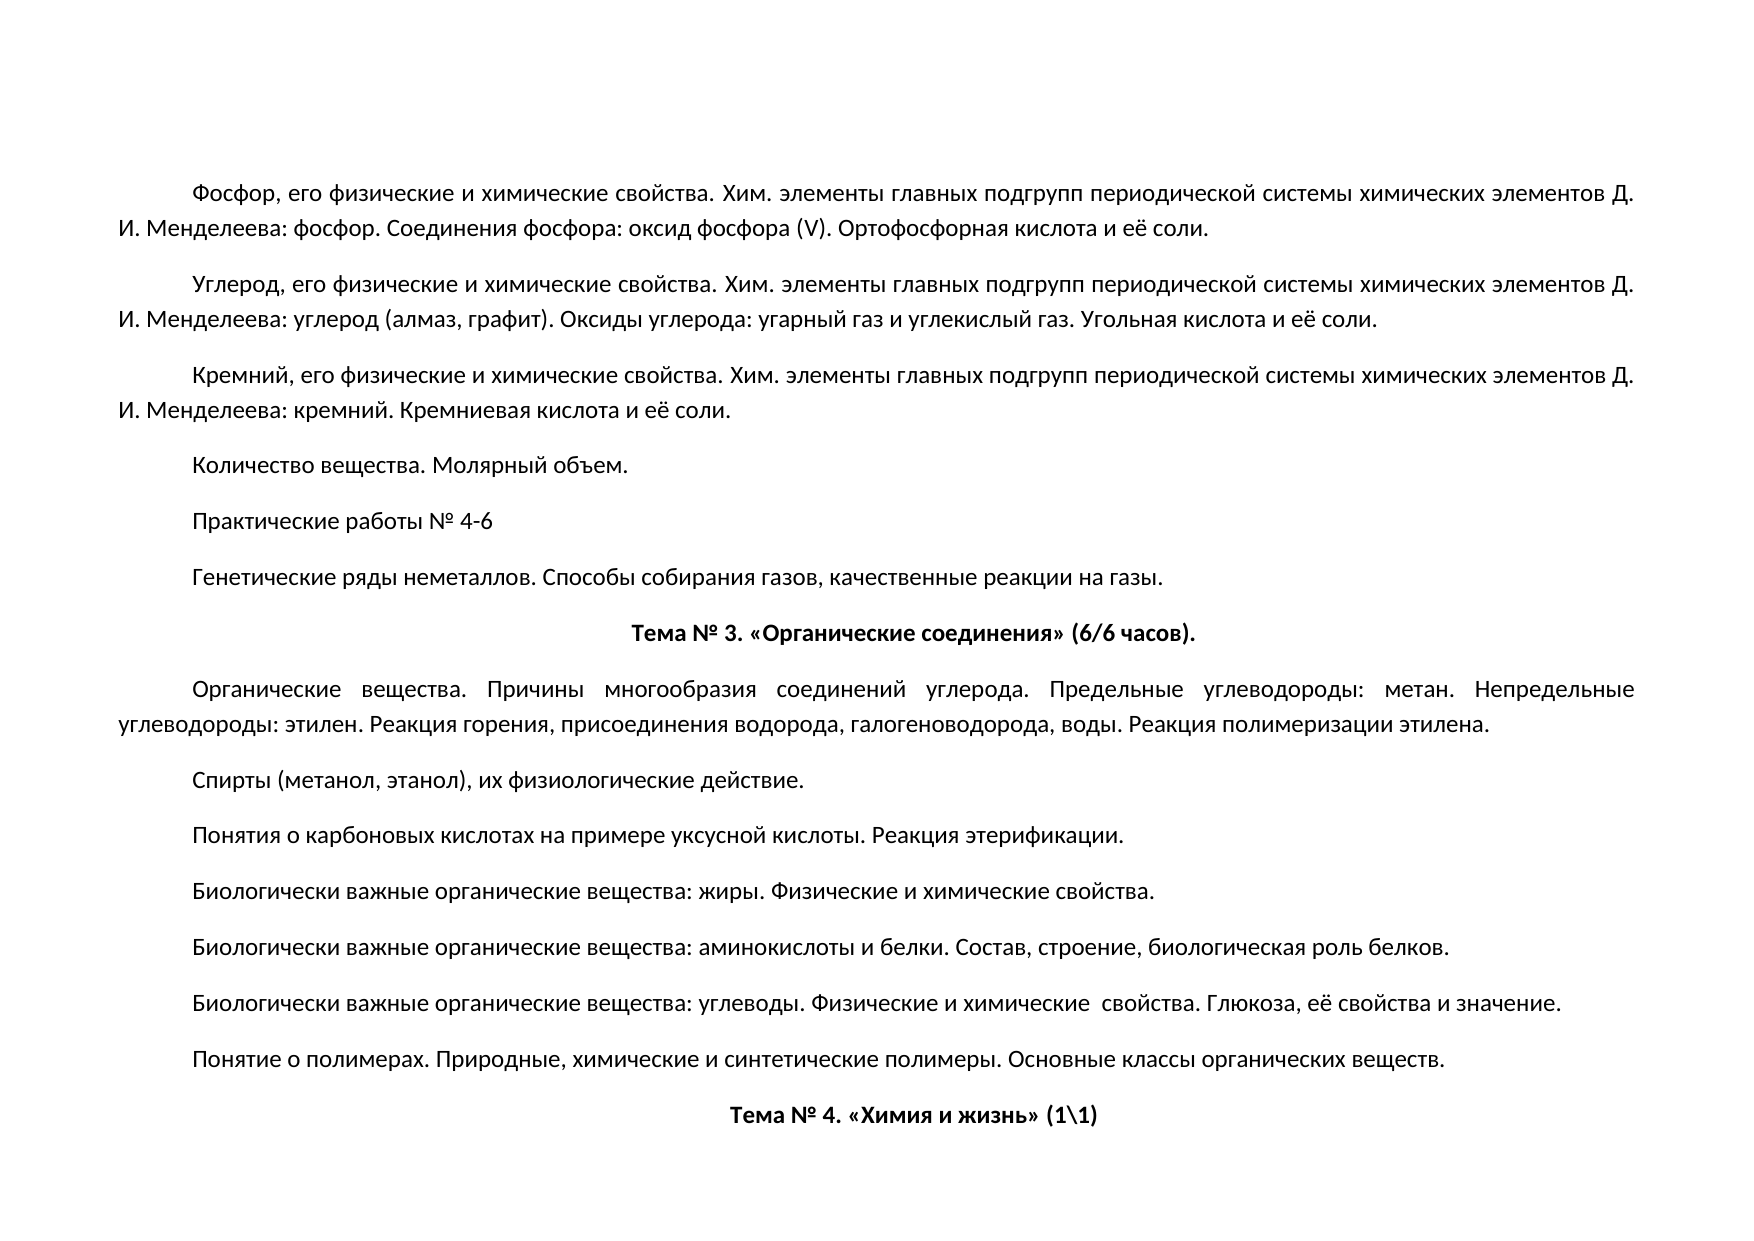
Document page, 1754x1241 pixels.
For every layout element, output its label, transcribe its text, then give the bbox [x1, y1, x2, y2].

text Углерод, его физические и химические свойства. Хим. элементы главных подгрупп периодической системы химических элементов Д. И. Менделеева: углерод (алмаз, графит). Оксиды углерода: угарный газ и углекислый газ. Угольная кислота и её соли. [118, 268, 1636, 333]
text Спирты (метанол, этанол), их физиологические действие. [118, 764, 1636, 794]
text Генетические ряды неметаллов. Способы собирания газов, качественные реакции на газы. [118, 561, 1636, 592]
text Биологически важные органические вещества: углеводы. Физические и химические свойства. Глюкоза, её свойства и значение. [118, 987, 1636, 1018]
text Практические работы № 4-6 [118, 506, 1636, 536]
text Органические вещества. Причины многообразия соединений углерода. Предельные углеводороды: метан. Непредельные углеводороды: этилен. Реакция горения, присоединения водорода, галогеноводорода, воды. Реакция полимеризации этилена. [118, 673, 1636, 738]
text Количество вещества. Молярный объем. [118, 450, 1636, 480]
text Понятия о карбоновых кислотах на примере уксусной кислоты. Реакция этерификации. [118, 820, 1636, 850]
text Биологически важные органические вещества: жиры. Физические и химические свойства. [118, 876, 1636, 906]
text Кремний, его физические и химические свойства. Хим. элементы главных подгрупп периодической системы химических элементов Д. И. Менделеева: кремний. Кремниевая кислота и её соли. [118, 359, 1636, 424]
text Фосфор, его физические и химические свойства. Хим. элементы главных подгрупп периодической системы химических элементов Д. И. Менделеева: фосфор. Соединения фосфора: оксид фосфора (V). Ортофосфорная кислота и её соли. [118, 177, 1636, 243]
text Тема № 3. «Органические соединения» (6/6 часов). [118, 617, 1636, 648]
text Тема № 4. «Химия и жизнь» (1\1) [118, 1099, 1636, 1129]
text Понятие о полимерах. Природные, химические и синтетические полимеры. Основные классы органических веществ. [118, 1043, 1636, 1073]
text Биологически важные органические вещества: аминокислоты и белки. Состав, строение, биологическая роль белков. [118, 931, 1636, 962]
